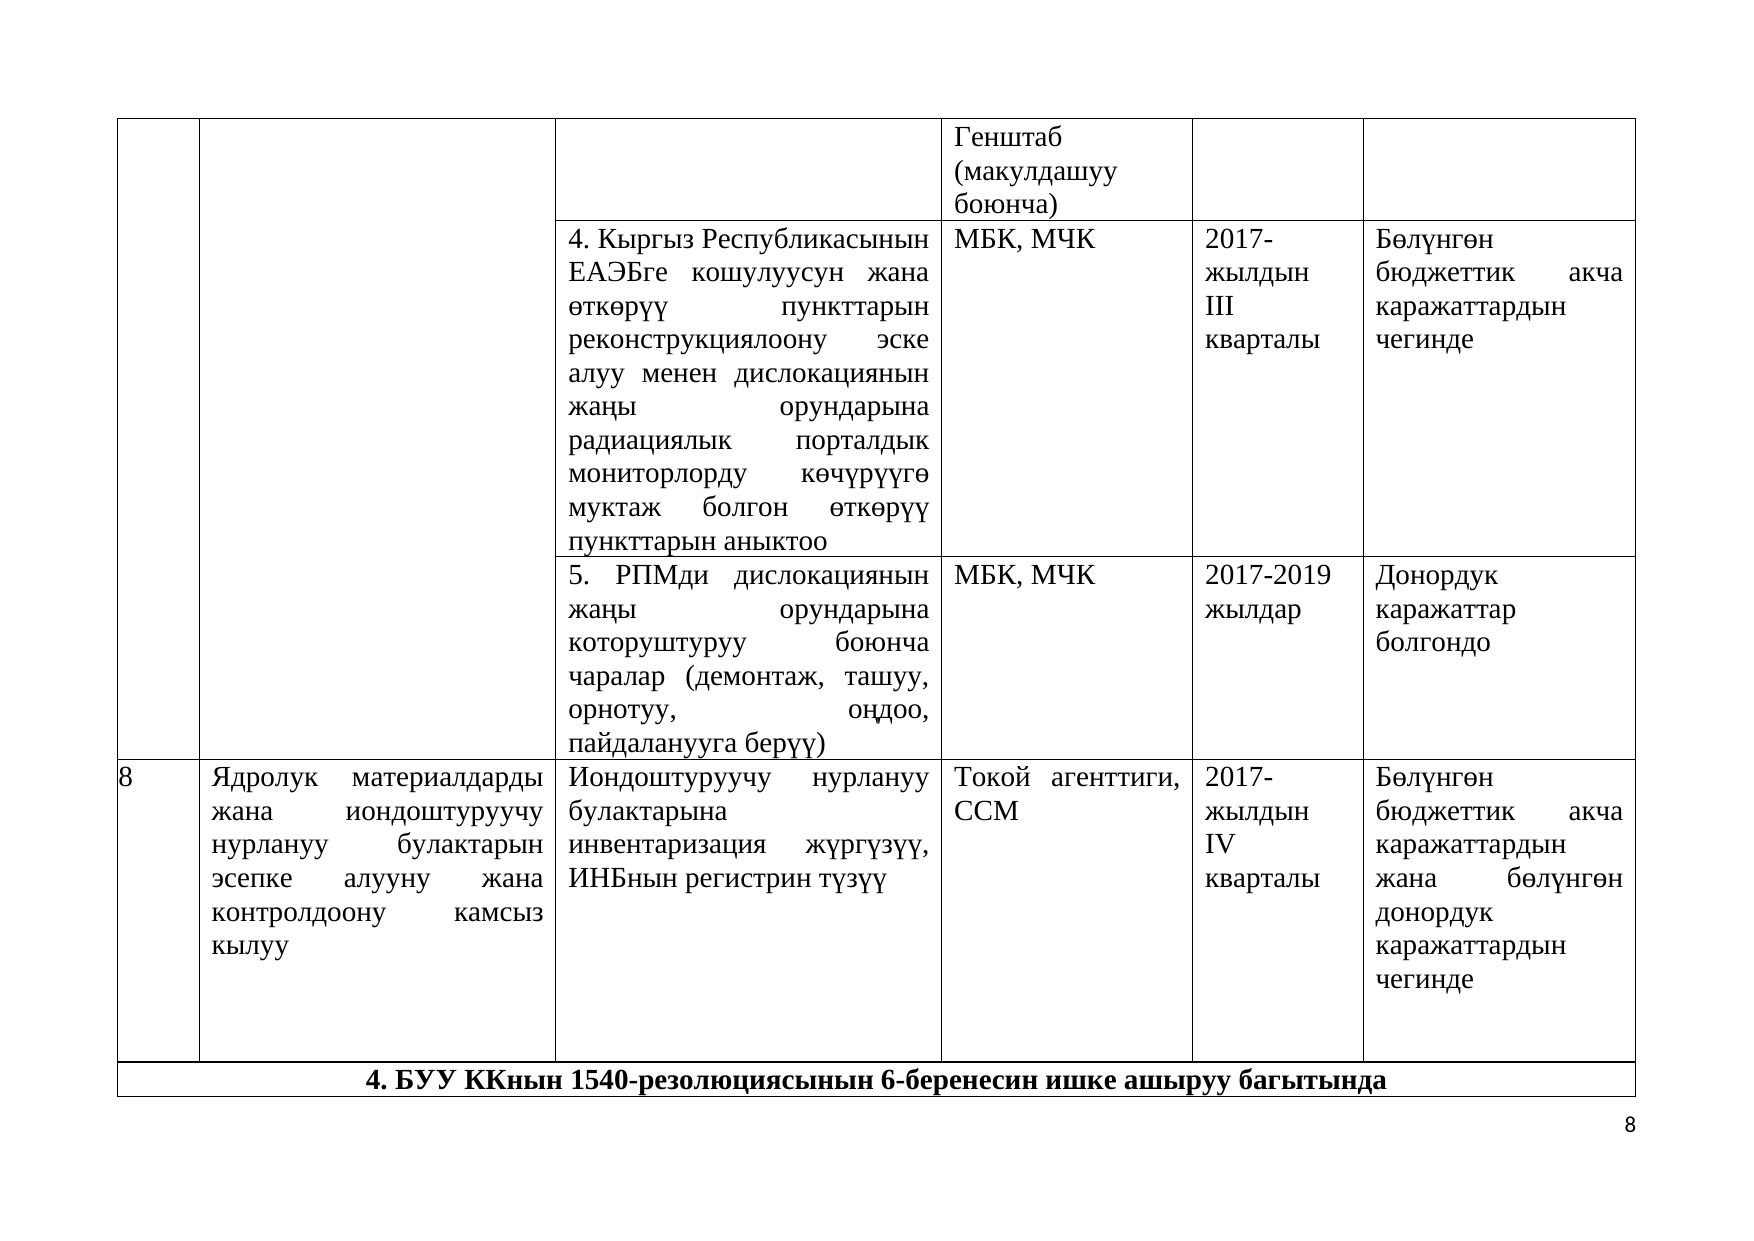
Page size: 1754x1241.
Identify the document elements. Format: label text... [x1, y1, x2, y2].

table_cell Иондоштуруучу нурлануу булактарына инвентаризация жүргүзүү, ИНБнын регистрин түзүү [556, 760, 941, 1061]
table_cell 2017-жылдын III кварталы [1193, 221, 1363, 556]
table_cell Донордук каражаттар болгондо [1364, 557, 1635, 758]
table_cell МБК, МЧК [942, 221, 1192, 556]
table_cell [556, 119, 941, 220]
table_cell Токой агенттиги, ССМ [942, 760, 1192, 1061]
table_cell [942, 119, 1192, 220]
table_cell Бөлүнгөн бюджеттик акча каражаттардын чегинде [1364, 221, 1635, 556]
table_cell Бөлүнгөн бюджеттик акча каражаттардын жана бөлүнгөн донордук каражаттардын чегинде [1364, 760, 1635, 1061]
table_cell 2017-2019 жылдар [1193, 557, 1363, 758]
table_cell 2017-жылдын IV кварталы [1193, 760, 1363, 1061]
table_cell 8 [118, 760, 199, 1061]
table_cell 5. РПМди дислокациянын жаңы орундарына которуштуруу боюнча чаралар (демонтаж, ташуу, орнотуу, оңдоо, пайдаланууга берүү) [556, 557, 941, 758]
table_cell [1364, 119, 1635, 220]
table_cell МБК, МЧК [942, 557, 1192, 758]
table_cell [1193, 119, 1363, 220]
table_cell Ядролук материалдарды жана иондоштуруучу нурлануу булактарын эсепке алууну жана контролдоону камсыз кылуу [200, 760, 555, 1061]
table_cell 4. Кыргыз Республикасынын ЕАЭБге кошулуусун жана өткөрүү пункттарын реконструкциялоону эске алуу менен дислокациянын жаңы орундарына радиациялык порталдык мониторлорду көчүрүүгө муктаж болгон өткөрүү пункттарын аныктоо [556, 221, 941, 556]
table_cell 4. БУУ ККнын 1540-резолюциясынын 6-беренесин ишке ашыруу багытында [118, 1063, 1635, 1096]
